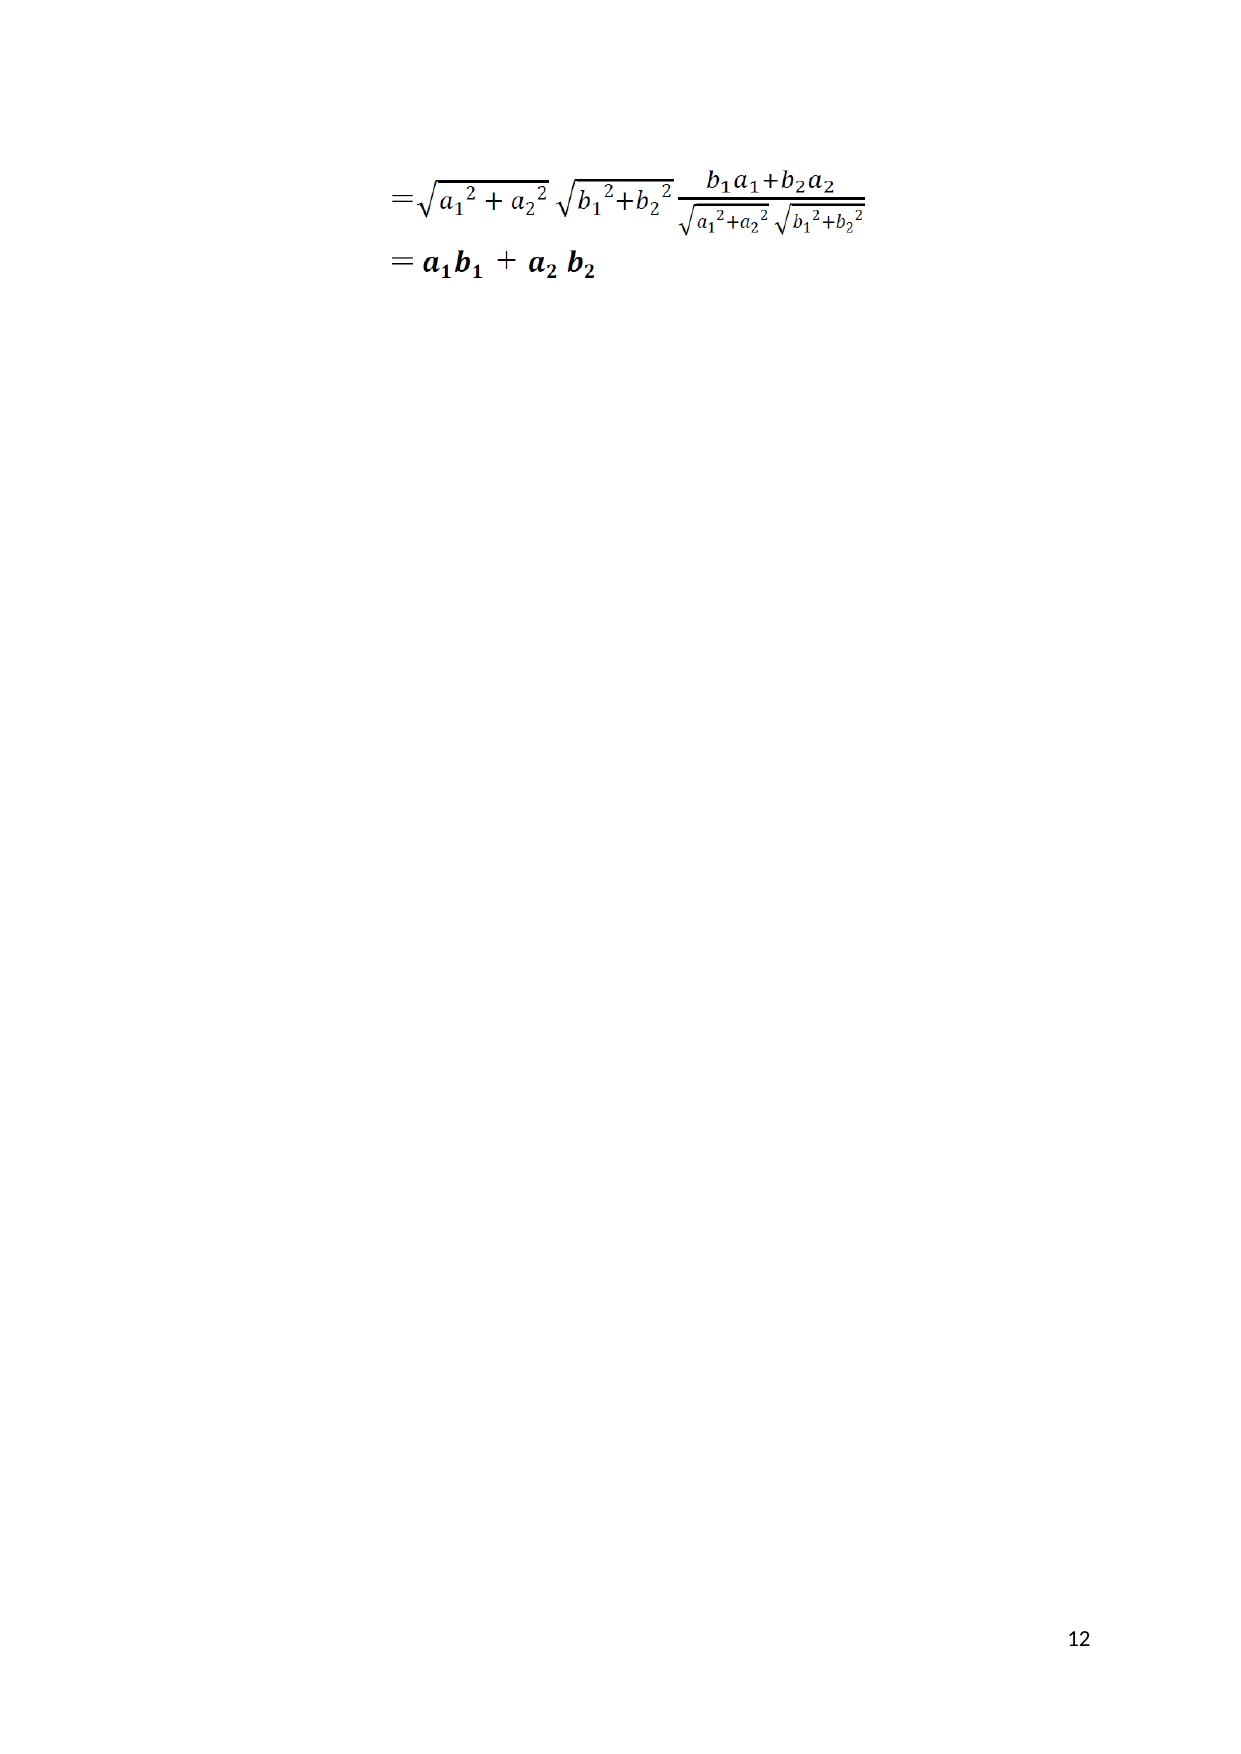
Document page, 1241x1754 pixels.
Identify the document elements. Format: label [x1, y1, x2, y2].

picture [375, 150, 879, 294]
